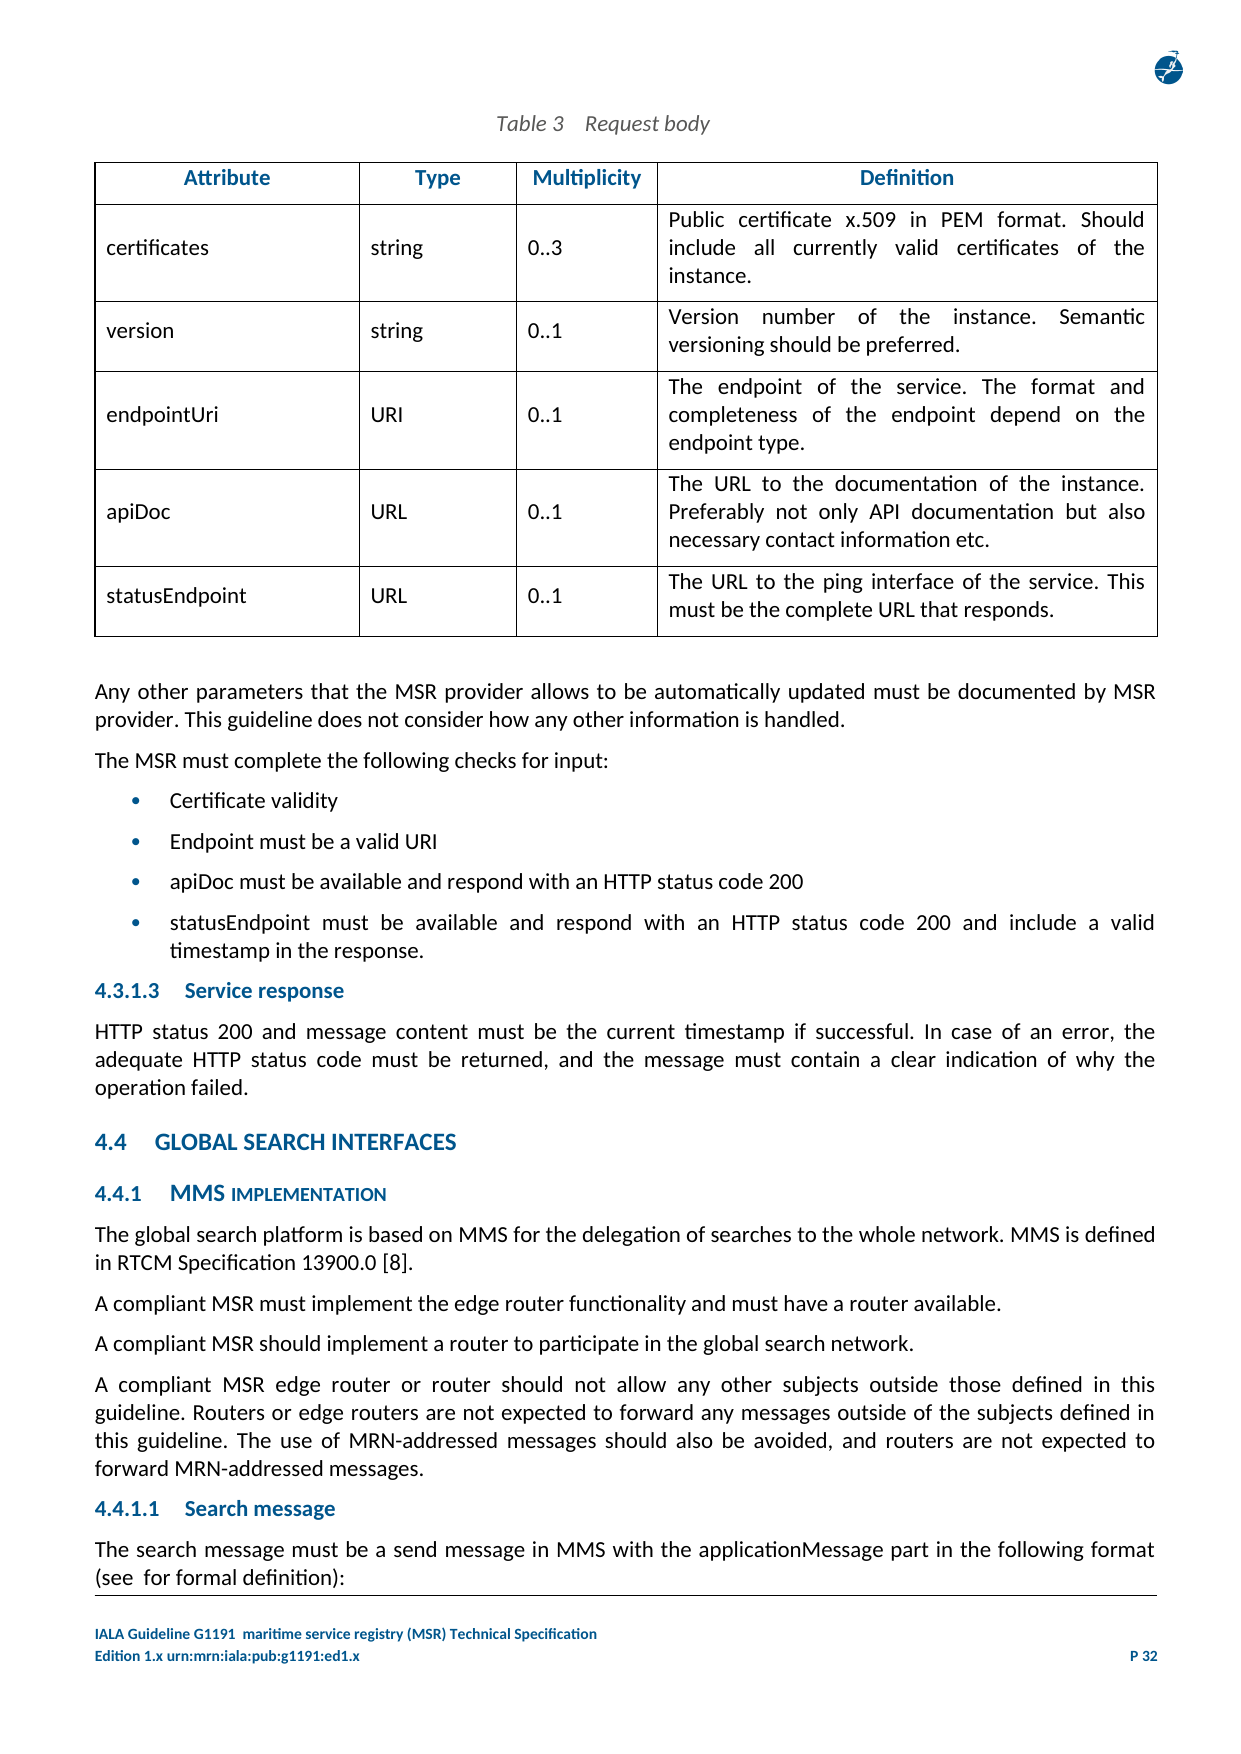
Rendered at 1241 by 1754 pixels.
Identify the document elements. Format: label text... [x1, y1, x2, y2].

table_header Multiplicity [517, 163, 657, 204]
list Endpoint must be a valid URI [132, 827, 1157, 855]
table_cell string [360, 205, 516, 301]
table_cell Public certificate x.509 in PEM format. Should include all currently valid certificates of the instance. [658, 205, 1157, 301]
table_cell Version number of the instance. Semantic versioning should be preferred. [658, 302, 1157, 371]
table_cell 0..1 [517, 567, 657, 636]
table_cell 0..1 [517, 372, 657, 468]
picture [1123, 0, 1241, 119]
subtitle Service response [94, 976, 1054, 1004]
table_header Attribute [96, 163, 359, 204]
table_cell 0..3 [517, 205, 657, 301]
text A compliant MSR must implement the edge router functionality and must have a router available. [94, 1289, 1157, 1317]
text The search message must be a send message in MMS with the applicationMessage part in the following format (see for formal definition): [94, 1535, 1157, 1591]
table_cell 0..1 [517, 470, 657, 566]
text HTTP status 200 and message content must be the current timestamp if successful. In case of an error, the adequate HTTP status code must be returned, and the message must contain a clear indication of why the operation failed. [94, 1017, 1157, 1101]
table_cell URL [360, 470, 516, 566]
table_cell 0..1 [517, 302, 657, 371]
table_cell version [96, 302, 359, 371]
table_cell URL [360, 567, 516, 636]
text The global search platform is based on MMS for the delegation of searches to the whole network. MMS is defined in RTCM Specification 13900.0 [8]. [94, 1220, 1157, 1276]
list Certificate validity [132, 786, 1157, 814]
subtitle MMS implementation [94, 1177, 1069, 1208]
text A compliant MSR should implement a router to participate in the global search network. [94, 1329, 1157, 1357]
text Any other parameters that the MSR provider allows to be automatically updated must be documented by MSR provider. This guideline does not consider how any other information is handled. [94, 677, 1157, 733]
list apiDoc must be available and respond with an HTTP status code 200 [132, 867, 1157, 895]
table_cell The URL to the ping interface of the service. This must be the complete URL that responds. [658, 567, 1157, 636]
subtitle Global search interfaces [94, 1126, 1084, 1156]
table_header Type [360, 163, 516, 204]
subtitle Search message [94, 1494, 1054, 1522]
table_header Definition [658, 163, 1157, 204]
table_cell The endpoint of the service. The format and completeness of the endpoint depend on the endpoint type. [658, 372, 1157, 468]
text The MSR must complete the following checks for input: [94, 746, 1157, 774]
list Request body [94, 109, 1113, 137]
text A compliant MSR edge router or router should not allow any other subjects outside those defined in this guideline. Routers or edge routers are not expected to forward any messages outside of the subjects defined in this guideline. The use of MRN-addressed messages should also be avoided, and routers are not expected to forward MRN-addressed messages. [94, 1370, 1157, 1482]
table_cell string [360, 302, 516, 371]
table_cell endpointUri [96, 372, 359, 468]
list statusEndpoint must be available and respond with an HTTP status code 200 and include a valid timestamp in the response. [132, 908, 1157, 964]
table_cell The URL to the documentation of the instance. Preferably not only API documentation but also necessary contact information etc. [658, 470, 1157, 566]
table_cell URI [360, 372, 516, 468]
table_cell statusEndpoint [96, 567, 359, 636]
table_cell certificates [96, 205, 359, 301]
table_cell apiDoc [96, 470, 359, 566]
